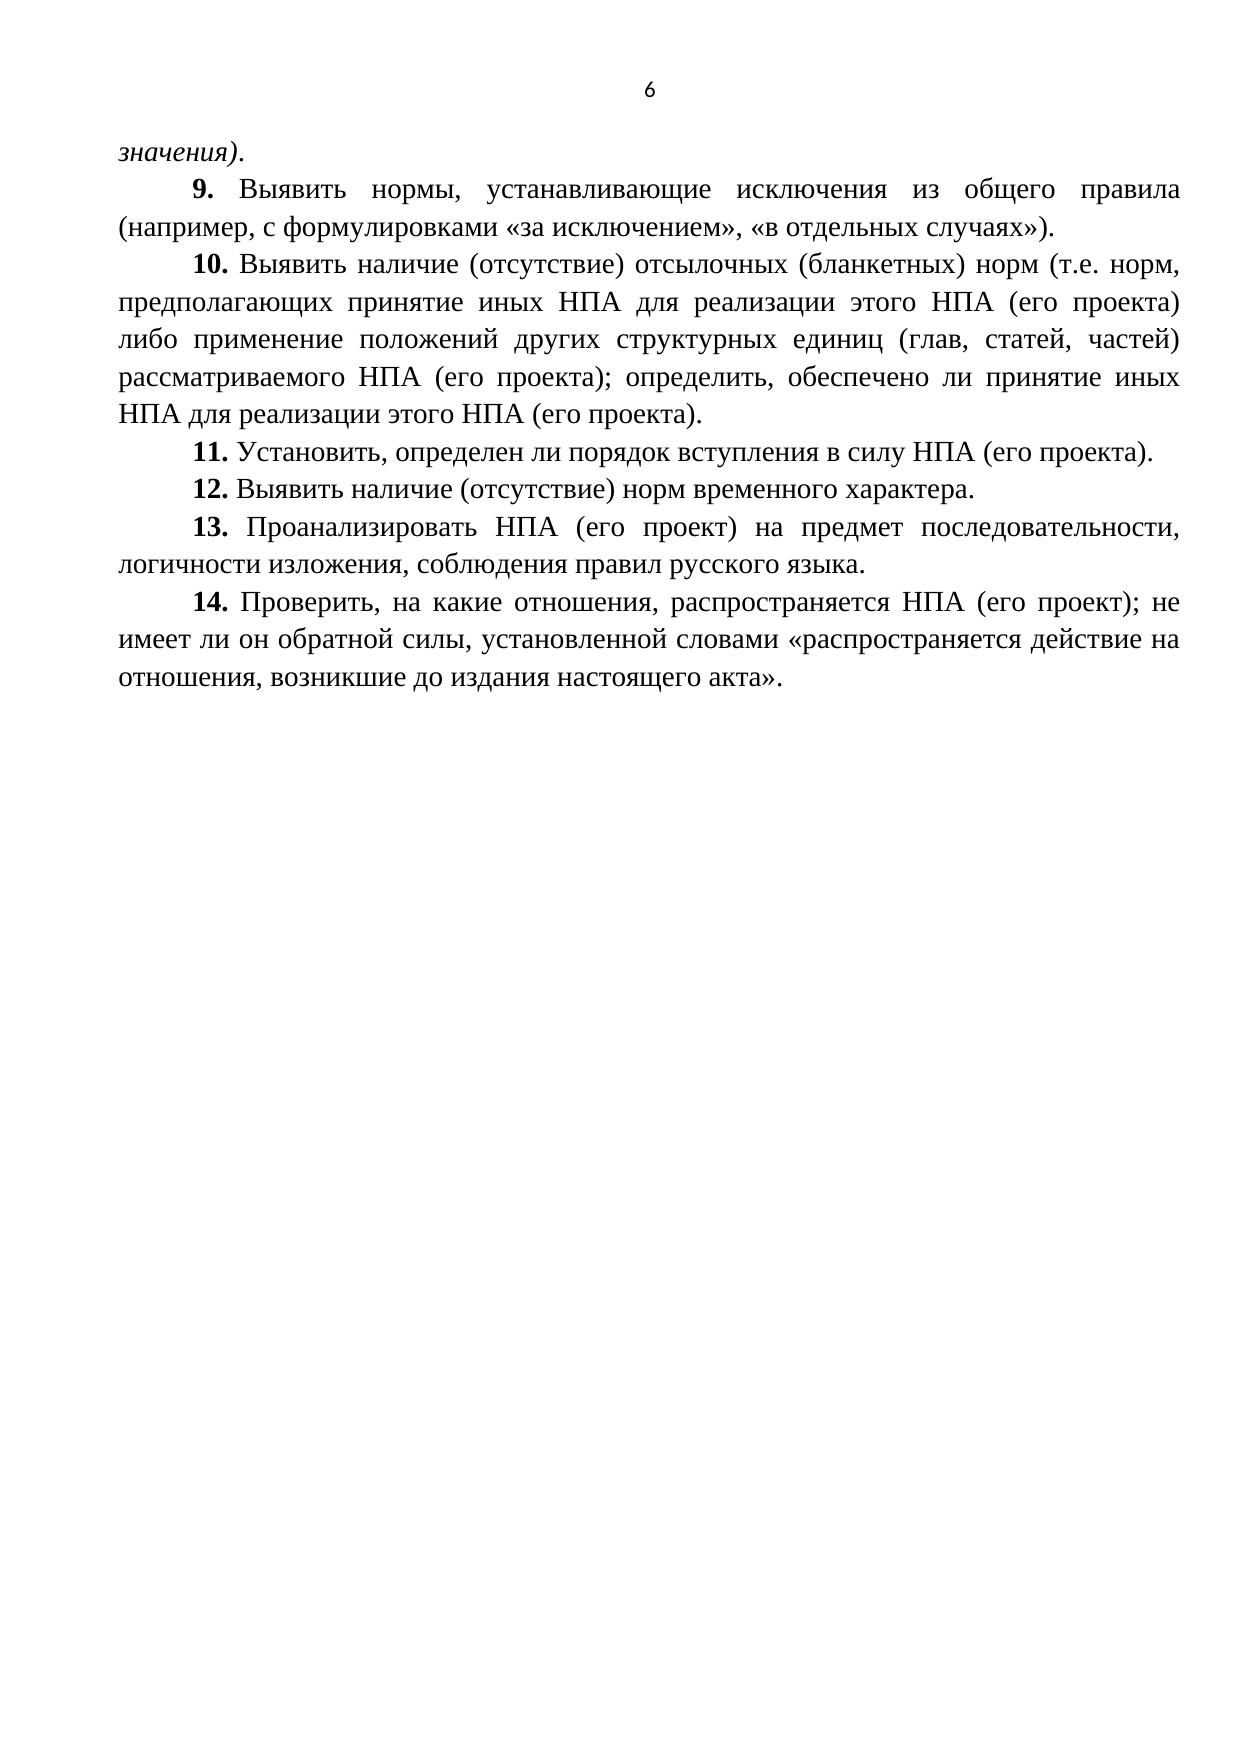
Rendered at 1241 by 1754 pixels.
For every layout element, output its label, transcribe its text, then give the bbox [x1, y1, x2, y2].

text 9. Выявить нормы, устанавливающие исключения из общего правила (например, с формулировками «за исключением», «в отдельных случаях»). [118, 168, 1181, 243]
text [118, 131, 1181, 168]
text 10. Выявить наличие (отсутствие) отсылочных (бланкетных) норм (т.е. норм, предполагающих принятие иных НПА для реализации этого НПА (его проекта) либо применение положений других структурных единиц (глав, статей, частей) рассматриваемого НПА (его проекта); определить, обеспечено ли принятие иных НПА для реализации этого НПА (его проекта). [118, 243, 1181, 284]
text 11. Установить, определен ли порядок вступления в силу НПА (его проекта). [118, 431, 1181, 468]
text 10. Выявить наличие (отсутствие) отсылочных (бланкетных) норм (т.е. норм, предполагающих принятие иных НПА для реализации этого НПА (его проекта) либо применение положений других структурных единиц (глав, статей, частей) рассматриваемого НПА (его проекта); определить, обеспечено ли принятие иных НПА для реализации этого НПА (его проекта). [118, 392, 1181, 431]
text 13. Проанализировать НПА (его проект) на предмет последовательности, логичности изложения, соблюдения правил русского языка. [118, 506, 1181, 581]
text 12. Выявить наличие (отсутствие) норм временного характера. [118, 468, 1181, 506]
text 14. Проверить, на какие отношения, распространяется НПА (его проект); не имеет ли он обратной силы, установленной словами «распространяется действие на отношения, возникшие до издания настоящего акта». [118, 581, 1181, 621]
text 14. Проверить, на какие отношения, распространяется НПА (его проект); не имеет ли он обратной силы, установленной словами «распространяется действие на отношения, возникшие до издания настоящего акта». [118, 655, 1181, 693]
